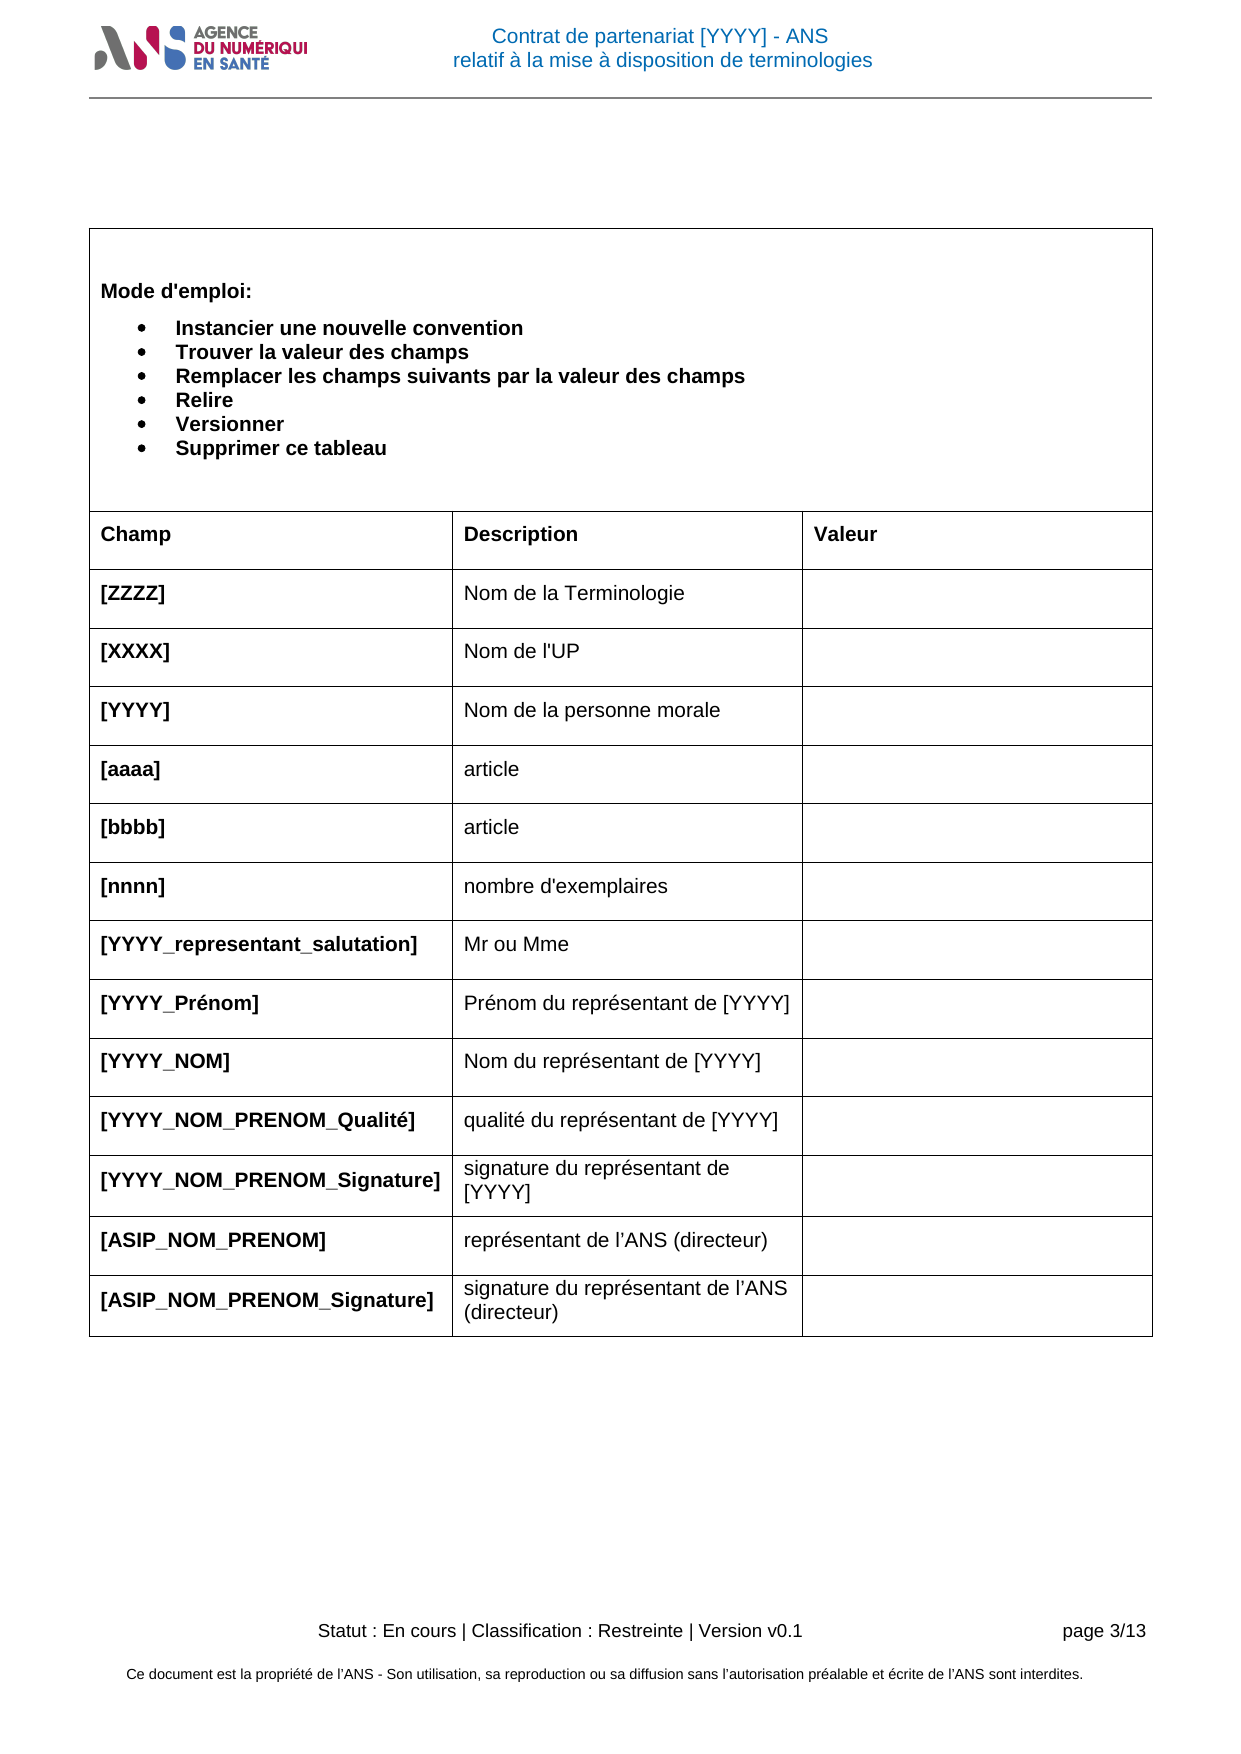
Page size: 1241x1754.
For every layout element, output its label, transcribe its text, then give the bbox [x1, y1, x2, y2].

table_cell [YYYY_representant_salutation] [90, 921, 452, 979]
table_cell Champ [90, 512, 452, 569]
table_cell [803, 1097, 1152, 1154]
table_cell Nom de la Terminologie [453, 570, 802, 628]
table_cell [nnnn] [90, 863, 452, 920]
table_cell Valeur [803, 512, 1152, 569]
table_cell Nom de l'UP [453, 629, 802, 686]
table_cell [YYYY_NOM_PRENOM_Signature] [90, 1156, 452, 1216]
table_cell [803, 921, 1152, 979]
table_cell [ASIP_NOM_PRENOM_Signature] [90, 1276, 452, 1336]
table_cell Nom de la personne morale [453, 687, 802, 745]
table_cell article [453, 804, 802, 862]
table_cell [YYYY] [90, 687, 452, 745]
table_cell Prénom du représentant de [YYYY] [453, 980, 802, 1037]
table_cell article [453, 746, 802, 803]
table_cell [803, 1039, 1152, 1096]
table_cell Description [453, 512, 802, 569]
table_header Mode d'emploi: Instancier une nouvelle convention Trouver la valeur des champs Remplacer les champs suivants par la valeur des champs Relire Versionner Supprimer ce tableau [90, 229, 1152, 511]
table_cell Mr ou Mme [453, 921, 802, 979]
table_cell [YYYY_Prénom] [90, 980, 452, 1037]
table_cell [ASIP_NOM_PRENOM] [90, 1217, 452, 1274]
table_cell [803, 863, 1152, 920]
table_cell nombre d'exemplaires [453, 863, 802, 920]
table_cell [aaaa] [90, 746, 452, 803]
table_cell signature du représentant de [YYYY] [453, 1156, 802, 1216]
table_cell [YYYY_NOM] [90, 1039, 452, 1096]
picture [94, 26, 307, 70]
table_cell Nom du représentant de [YYYY] [453, 1039, 802, 1096]
table_cell [803, 804, 1152, 862]
table_cell [bbbb] [90, 804, 452, 862]
table_cell [803, 1276, 1152, 1336]
table_cell [803, 980, 1152, 1037]
table_cell [803, 570, 1152, 628]
table_cell [803, 1156, 1152, 1216]
table_cell représentant de l’ANS (directeur) [453, 1217, 802, 1274]
table_cell signature du représentant de l’ANS (directeur) [453, 1276, 802, 1336]
table_cell [803, 746, 1152, 803]
table_cell qualité du représentant de [YYYY] [453, 1097, 802, 1154]
table_cell [ZZZZ] [90, 570, 452, 628]
table_cell [XXXX] [90, 629, 452, 686]
table_cell [803, 629, 1152, 686]
table_cell [803, 1217, 1152, 1274]
table_cell [YYYY_NOM_PRENOM_Qualité] [90, 1097, 452, 1154]
table_cell [803, 687, 1152, 745]
